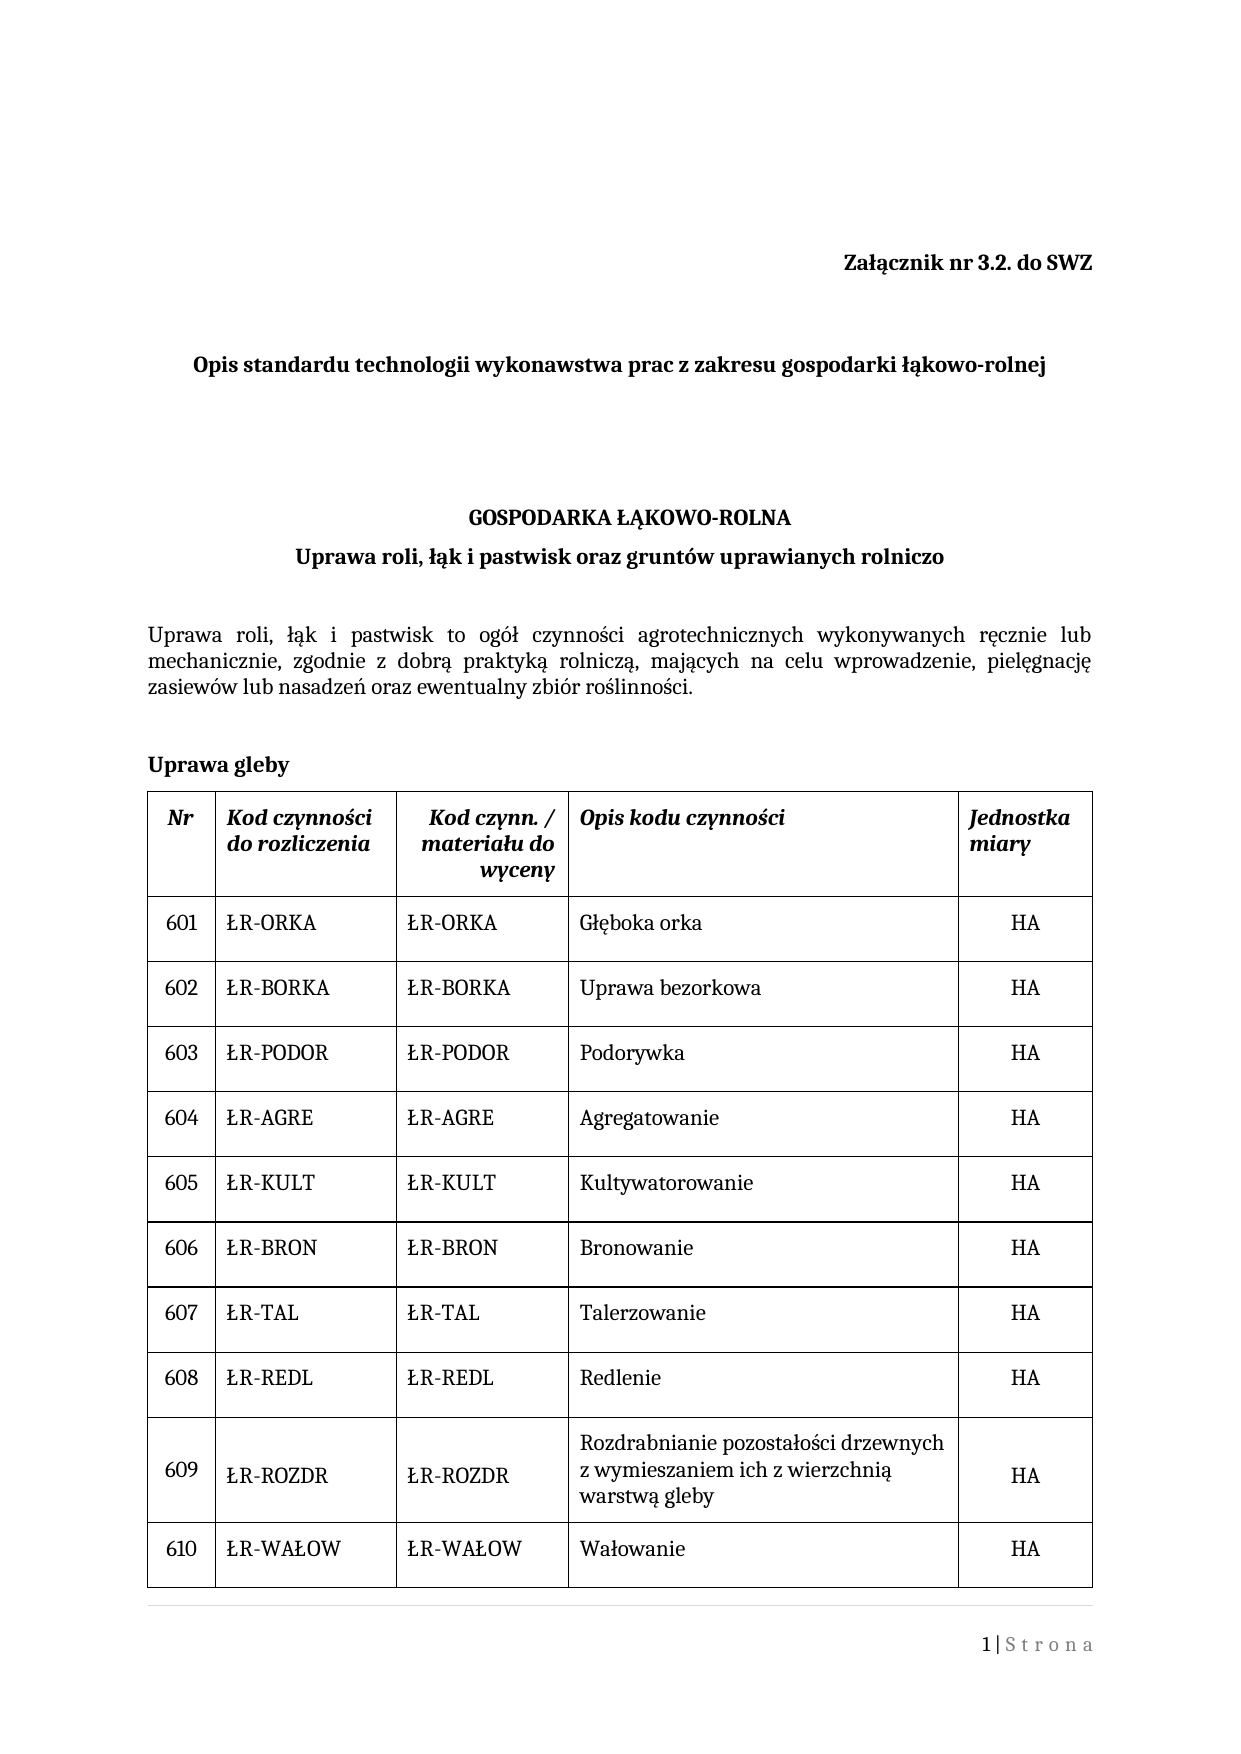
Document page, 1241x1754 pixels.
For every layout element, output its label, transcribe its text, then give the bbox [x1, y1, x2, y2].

table_cell ŁR-PODOR [216, 1027, 396, 1091]
table_cell Wałowanie [569, 1523, 958, 1587]
table_cell HA [959, 1523, 1092, 1587]
table_cell 601 [148, 897, 215, 961]
table_cell Rozdrabnianie pozostałości drzewnych z wymieszaniem ich z wierzchnią warstwą gleby [569, 1418, 958, 1522]
table_cell ŁR-ORKA [397, 897, 568, 961]
table_cell 606 [148, 1223, 215, 1286]
table_header Kod czynn. / materiału do wyceny [397, 792, 568, 896]
table_cell ŁR-BRON [216, 1223, 396, 1286]
table_cell ŁR-KULT [397, 1157, 568, 1221]
table_cell HA [959, 897, 1092, 961]
table_cell Talerzowanie [569, 1288, 958, 1352]
table_cell HA [959, 1092, 1092, 1156]
table_cell 609 [148, 1418, 215, 1522]
table_cell ŁR-AGRE [397, 1092, 568, 1156]
table_cell ŁR-ROZDR [397, 1418, 568, 1522]
table_cell ŁR-TAL [397, 1288, 568, 1352]
table_cell HA [959, 962, 1092, 1026]
table_cell ŁR-REDL [216, 1353, 396, 1417]
table_cell 607 [148, 1288, 215, 1352]
table_cell HA [959, 1157, 1092, 1221]
text Opis standardu technologii wykonawstwa prac z zakresu gospodarki łąkowo-rolnej [148, 352, 1093, 378]
table_cell Bronowanie [569, 1223, 958, 1286]
table_cell ŁR-ROZDR [216, 1418, 396, 1522]
table_cell ŁR-BORKA [216, 962, 396, 1026]
table_cell ŁR-PODOR [397, 1027, 568, 1091]
text Uprawa roli, łąk i pastwisk oraz gruntów uprawianych rolniczo [148, 544, 1093, 570]
table_cell 604 [148, 1092, 215, 1156]
table_cell 603 [148, 1027, 215, 1091]
table_cell 605 [148, 1157, 215, 1221]
table_cell 602 [148, 962, 215, 1026]
table_cell ŁR-REDL [397, 1353, 568, 1417]
table_cell ŁR-TAL [216, 1288, 396, 1352]
table_header Jednostka miary [959, 792, 1092, 896]
table_cell ŁR-KULT [216, 1157, 396, 1221]
table_cell 608 [148, 1353, 215, 1417]
table_cell ŁR-ORKA [216, 897, 396, 961]
text Uprawa roli, łąk i pastwisk to ogół czynności agrotechnicznych wykonywanych ręcznie lub mechanicznie, zgodnie z dobrą praktyką rolniczą, mających na celu wprowadzenie, pielęgnację zasiewów lub nasadzeń oraz ewentualny zbiór roślinności. [148, 621, 1093, 701]
table_cell 610 [148, 1523, 215, 1587]
table_cell Agregatowanie [569, 1092, 958, 1156]
table_cell HA [959, 1027, 1092, 1091]
table_header Kod czynności do rozliczenia [216, 792, 396, 896]
table_cell HA [959, 1288, 1092, 1352]
table_cell Podorywka [569, 1027, 958, 1091]
table_cell HA [959, 1353, 1092, 1417]
table_cell HA [959, 1223, 1092, 1286]
table_cell ŁR-BRON [397, 1223, 568, 1286]
text Uprawa gleby [148, 752, 1093, 778]
table_cell HA [959, 1418, 1092, 1522]
table_cell Kultywatorowanie [569, 1157, 958, 1221]
table_cell ŁR-WAŁOW [216, 1523, 396, 1587]
table_cell Redlenie [569, 1353, 958, 1417]
table_cell ŁR-BORKA [397, 962, 568, 1026]
table_header Nr [148, 792, 215, 896]
text Załącznik nr 3.2. do SWZ [148, 250, 1093, 276]
table_cell Głęboka orka [569, 897, 958, 961]
table_header Opis kodu czynności [569, 792, 958, 896]
table_cell ŁR-AGRE [216, 1092, 396, 1156]
text GOSPODARKA ŁĄKOWO-ROLNA [148, 505, 1093, 531]
table_cell ŁR-WAŁOW [397, 1523, 568, 1587]
table_cell Uprawa bezorkowa [569, 962, 958, 1026]
